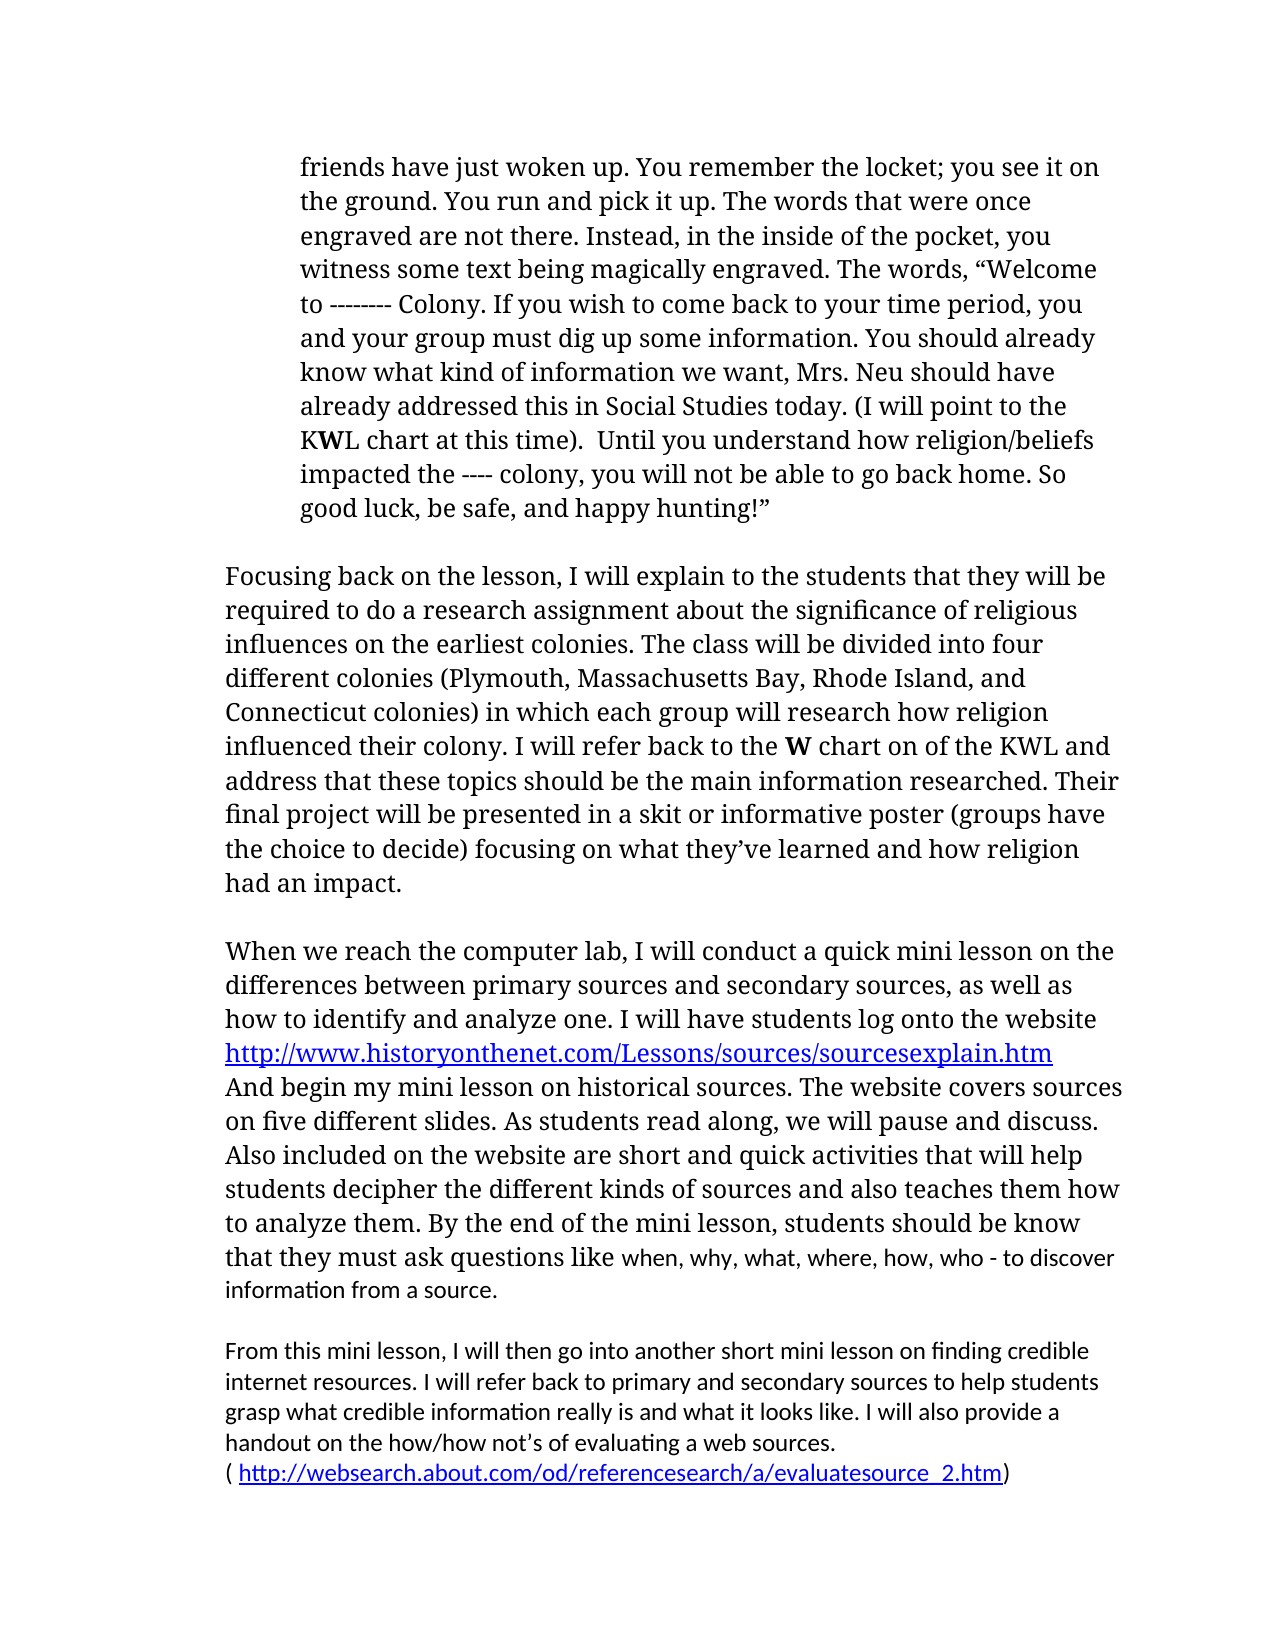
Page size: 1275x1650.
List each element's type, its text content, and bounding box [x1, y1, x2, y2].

text Focusing back on the lesson, I will explain to the students that they will be required to do a research assignment about the significance of religious influences on the earliest colonies. The class will be divided into four different colonies (Plymouth, Massachusetts Bay, Rhode Island, and Connecticut colonies) in which each group will research how religion influenced their colony. I will refer back to the W chart on of the KWL and address that these topics should be the main information researched. Their final project will be presented in a skit or informative poster (groups have the choice to decide) focusing on what they’ve learned and how religion had an impact. [225, 525, 1125, 899]
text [300, 150, 1125, 525]
text When we reach the computer lab, I will conduct a quick mini lesson on the differences between primary sources and secondary sources, as well as how to identify and analyze one. I will have students log onto the website http://www.historyonthenet.com/Lessons/sources/sourcesexplain.htm [225, 933, 1125, 1070]
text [225, 1070, 1125, 1488]
